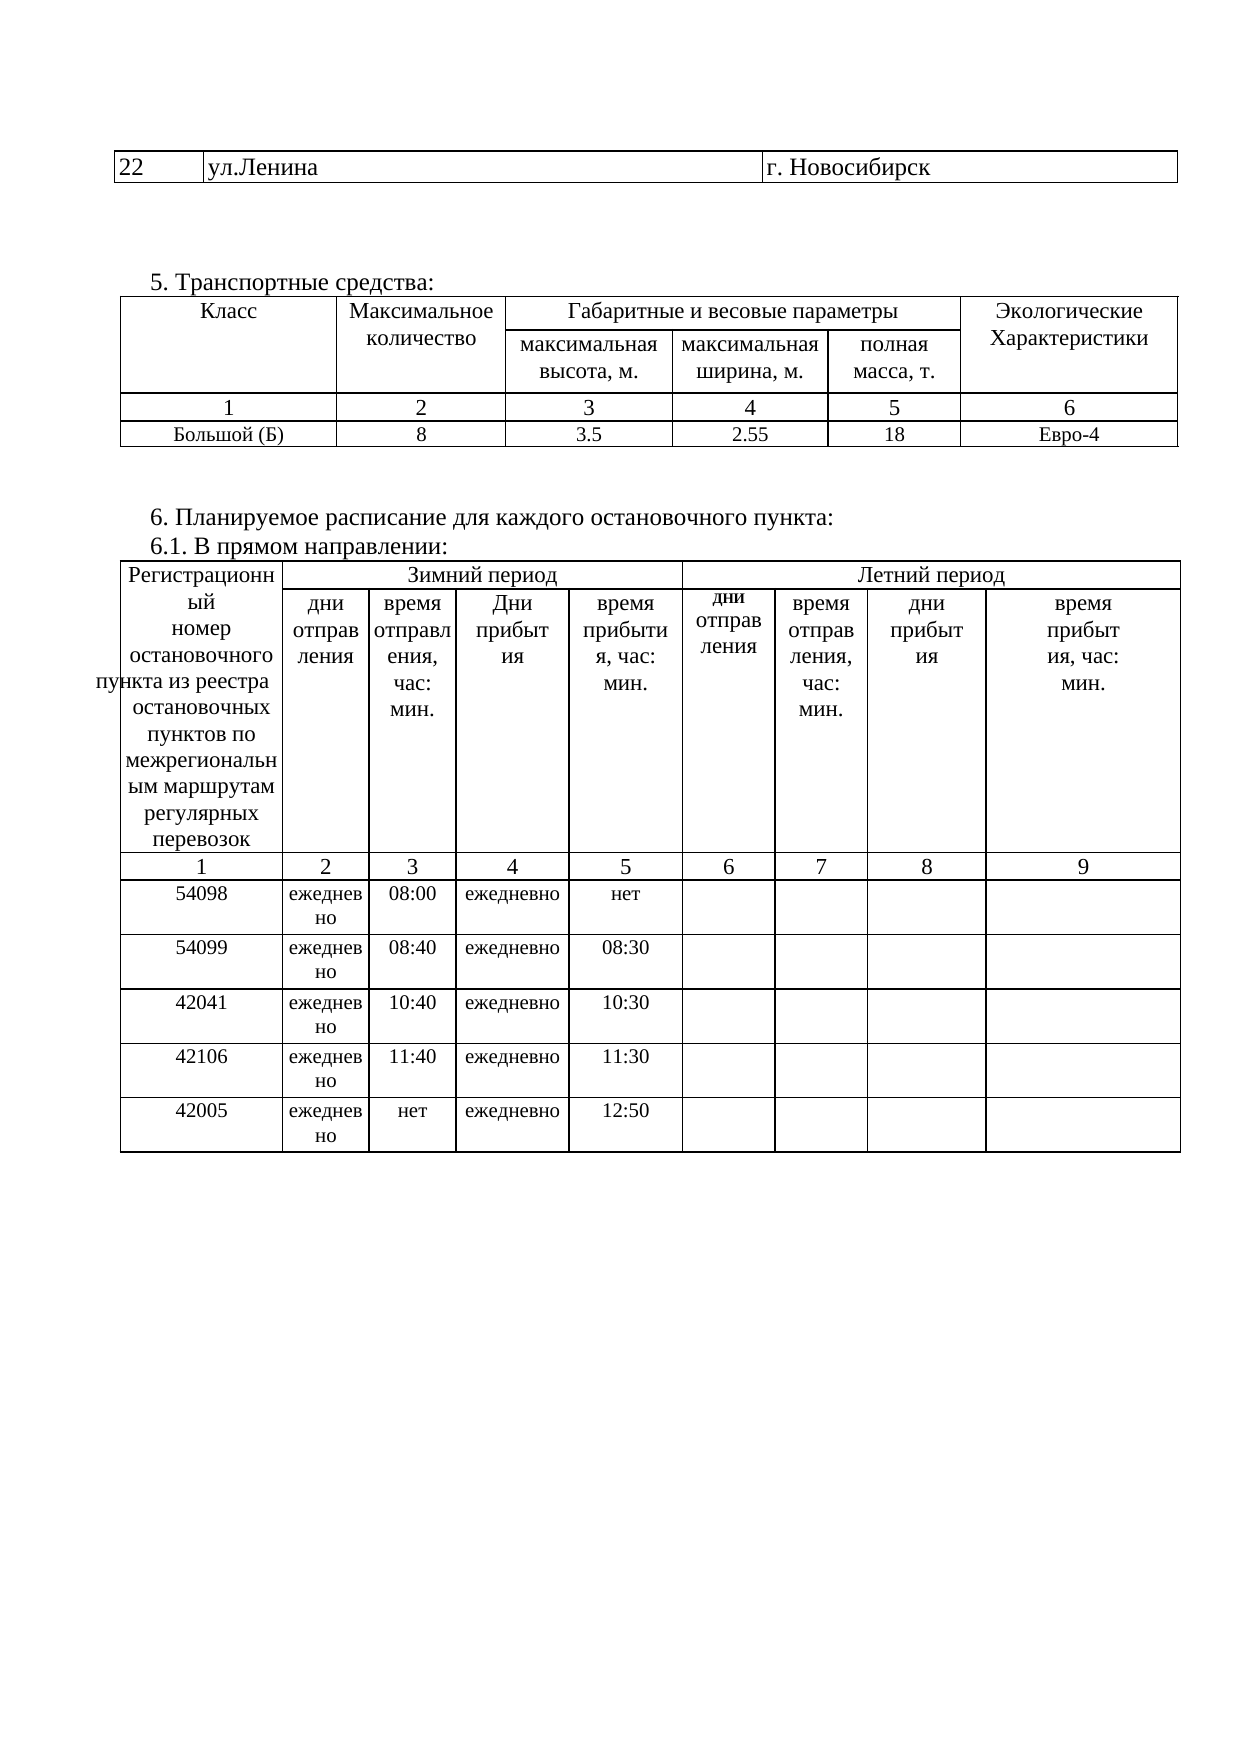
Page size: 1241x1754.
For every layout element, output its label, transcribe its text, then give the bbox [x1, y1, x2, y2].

table_cell 11:40 [370, 1044, 455, 1097]
table_cell [776, 1098, 867, 1151]
table_cell [987, 1044, 1180, 1097]
table_header Летний период [683, 562, 1180, 588]
table_cell время отправ ления, час: мин. [776, 590, 867, 851]
table_cell 08:40 [370, 935, 455, 988]
table_cell [683, 1098, 774, 1151]
table_cell [868, 881, 985, 934]
table_header Экологические Характеристики [961, 297, 1177, 392]
text 6. Планируемое расписание для каждого остановочного пункта: [150, 502, 1090, 531]
table_cell ежедневно [457, 1098, 568, 1151]
table_cell 1 [121, 394, 336, 420]
table_cell [776, 1044, 867, 1097]
table_header Класс [121, 297, 336, 392]
text 6.1. В прямом направлении: [150, 531, 1090, 560]
table_cell [683, 935, 774, 988]
table_cell ежедневно [457, 990, 568, 1042]
table_cell Евро-4 [961, 422, 1177, 446]
table_cell 10:40 [370, 990, 455, 1042]
table_cell Большой (Б) [121, 422, 336, 446]
table_cell 3.5 [506, 422, 672, 446]
table_cell 54099 [121, 935, 282, 988]
table_cell [683, 1044, 774, 1097]
table_cell ДНИ отправ ления [683, 590, 774, 851]
table_cell ежедневно [457, 935, 568, 988]
table_cell Дни прибыт ия [457, 590, 568, 851]
table_cell 5 [829, 394, 960, 420]
table_cell 42041 [121, 990, 282, 1042]
table_cell 10:30 [570, 990, 682, 1042]
table_cell 9 [987, 853, 1180, 879]
table_cell максимальная ширина, м. [673, 331, 827, 392]
table_cell дни прибыт ия [868, 590, 985, 851]
table_header Габаритные и весовые параметры [506, 297, 960, 329]
table_cell 42005 [121, 1098, 282, 1151]
table_cell 4 [457, 853, 568, 879]
table_cell 2.55 [673, 422, 827, 446]
table_cell 6 [961, 394, 1177, 420]
table_cell г. Новосибирск [763, 152, 1177, 181]
table_cell ежедневно [457, 881, 568, 934]
table_cell 12:50 [570, 1098, 682, 1151]
table_cell 42106 [121, 1044, 282, 1097]
table_cell 3 [370, 853, 455, 879]
table_cell [987, 1098, 1180, 1151]
table_cell полная масса, т. [829, 331, 960, 392]
table_cell [987, 990, 1180, 1042]
table_cell ежедневно [283, 1098, 368, 1151]
table_cell 2 [283, 853, 368, 879]
table_cell 11:30 [570, 1044, 682, 1097]
table_cell [868, 1098, 985, 1151]
table_cell дни отправ ления [283, 590, 368, 851]
table_header Максимальное количество [337, 297, 505, 392]
table_cell 6 [683, 853, 774, 879]
table_cell 7 [776, 853, 867, 879]
table_cell нет [370, 1098, 455, 1151]
table_cell [776, 881, 867, 934]
table_header Регистрационный номер остановочного пункта из реестра остановочных пунктов по межрегиональным маршрутам регулярных перевозок [121, 562, 282, 851]
table_cell 1 [121, 853, 282, 879]
table_cell [776, 990, 867, 1042]
table_cell 08:00 [370, 881, 455, 934]
table_cell ежедневно [283, 935, 368, 988]
table_cell ежедневно [283, 990, 368, 1042]
table_cell 4 [673, 394, 827, 420]
table_cell максимальная высота, м. [506, 331, 672, 392]
table_cell [987, 881, 1180, 934]
table_cell время отправл ения, час: мин. [370, 590, 455, 851]
table_cell [868, 1044, 985, 1097]
table_cell ежедневно [283, 881, 368, 934]
table_cell нет [570, 881, 682, 934]
table_cell [868, 935, 985, 988]
table_cell время прибыти я, час: мин. [570, 590, 682, 851]
table_cell [683, 990, 774, 1042]
table_cell ул.Ленина [204, 152, 762, 181]
table_cell [868, 990, 985, 1042]
table_cell 54098 [121, 881, 282, 934]
table_cell 5 [570, 853, 682, 879]
table_cell 2 [337, 394, 505, 420]
table_cell [776, 935, 867, 988]
table_cell [987, 935, 1180, 988]
table_cell 18 [829, 422, 960, 446]
text 5. Транспортные средства: [150, 267, 1090, 296]
table_header Зимний период [283, 562, 682, 588]
table_cell 22 [115, 152, 203, 181]
table_cell 8 [337, 422, 505, 446]
table_cell 8 [868, 853, 985, 879]
table_cell ежедневно [283, 1044, 368, 1097]
table_cell 08:30 [570, 935, 682, 988]
table_cell время прибыт ия, час: мин. [987, 590, 1180, 851]
table_cell ежедневно [457, 1044, 568, 1097]
table_cell 3 [506, 394, 672, 420]
table_cell [683, 881, 774, 934]
